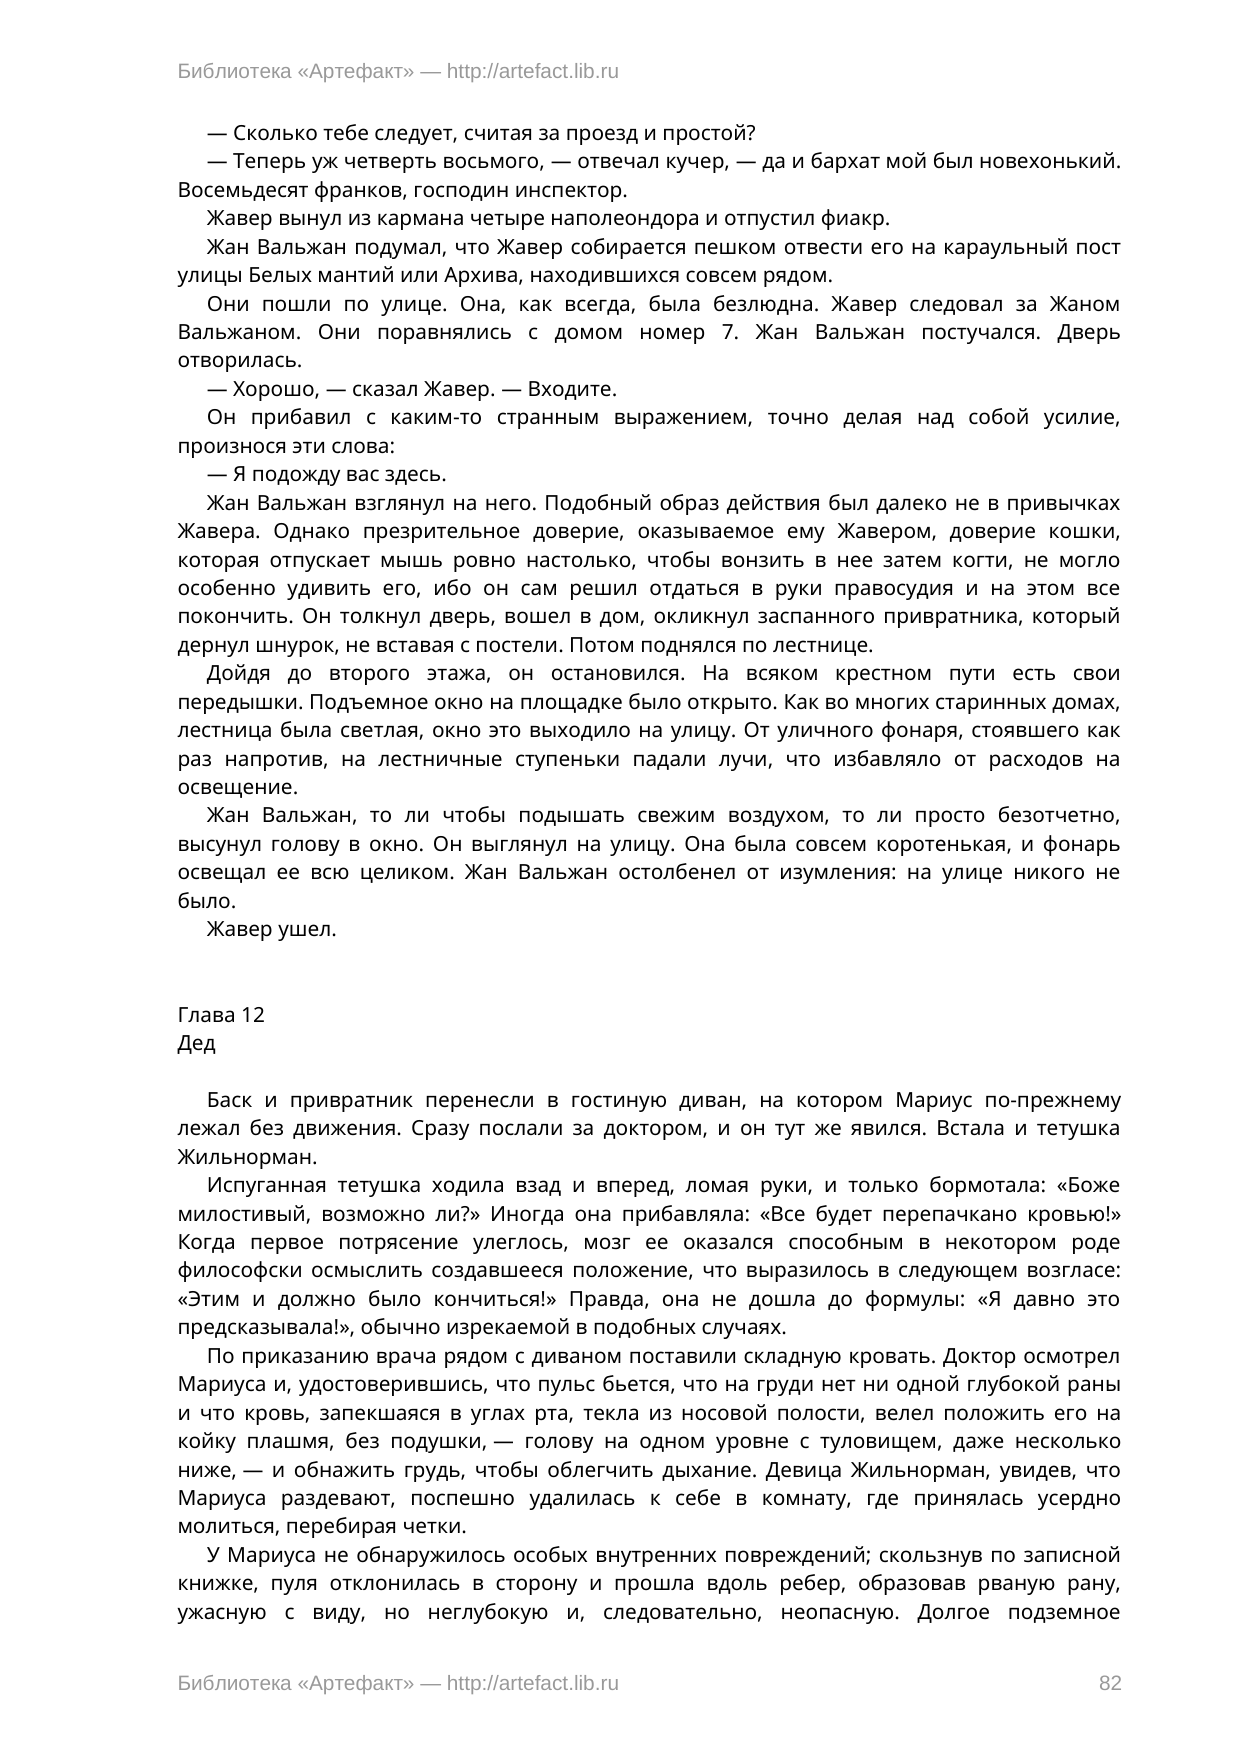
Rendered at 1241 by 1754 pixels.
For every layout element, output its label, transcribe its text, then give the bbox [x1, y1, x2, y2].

text Жан Вальжан взглянул на него. Подобный образ действия был далеко не в привычках Жавера. Однако презрительное доверие, оказываемое ему Жавером, доверие кошки, которая отпускает мышь ровно настолько, чтобы вонзить в нее затем когти, не могло особенно удивить его, ибо он сам решил отдаться в руки правосудия и на этом все покончить. Он толкнул дверь, вошел в дом, окликнул заспанного привратника, который дернул шнурок, не вставая с постели. Потом поднялся по лестнице. [177, 488, 1122, 658]
text Они пошли по улице. Она, как всегда, была безлюдна. Жавер следовал за Жаном Вальжаном. Они поравнялись с домом номер 7. Жан Вальжан постучался. Дверь отворилась. [177, 289, 1122, 374]
text По приказанию врача рядом с диваном поставили складную кровать. Доктор осмотрел Мариуса и, удостоверившись, что пульс бьется, что на груди нет ни одной глубокой раны и что кровь, запекшаяся в углах рта, текла из носовой полости, велел положить его на койку плашмя, без подушки, — голову на одном уровне с туловищем, даже несколько ниже, — и обнажить грудь, чтобы облегчить дыхание. Девица Жильнорман, увидев, что Мариуса раздевают, поспешно удалилась к себе в комнату, где принялась усердно молиться, перебирая четки. [177, 1341, 1122, 1540]
text — Сколько тебе следует, считая за проезд и простой? [177, 118, 1122, 147]
text Жан Вальжан, то ли чтобы подышать свежим воздухом, то ли просто безотчетно, высунул голову в окно. Он выглянул на улицу. Она была совсем коротенькая, и фонарь освещал ее всю целиком. Жан Вальжан остолбенел от изумления: на улице никого не было. [177, 801, 1122, 914]
text Жавер ушел. [177, 914, 1122, 943]
subtitle Глава 12 [177, 1000, 1122, 1028]
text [177, 1540, 1122, 1625]
subtitle Дед [177, 1028, 1122, 1057]
text Жан Вальжан подумал, что Жавер собирается пешком отвести его на караульный пост улицы Белых мантий или Архива, находившихся совсем рядом. [177, 232, 1122, 289]
text — Я подожду вас здесь. [177, 459, 1122, 488]
text — Хорошо, — сказал Жавер. — Входите. [177, 374, 1122, 402]
text — Теперь уж четверть восьмого, — отвечал кучер, — да и бархат мой был новехонький. Восемьдесят франков, господин инспектор. [177, 147, 1122, 203]
text Он прибавил с каким-то странным выражением, точно делая над собой усилие, произнося эти слова: [177, 402, 1122, 459]
text Испуганная тетушка ходила взад и вперед, ломая руки, и только бормотала: «Боже милостивый, возможно ли?» Иногда она прибавляла: «Все будет перепачкано кровью!» Когда первое потрясение улеглось, мозг ее оказался способным в некотором роде философски осмыслить создавшееся положение, что выразилось в следующем возгласе: «Этим и должно было кончиться!» Правда, она не дошла до формулы: «Я давно это предсказывала!», обычно изрекаемой в подобных случаях. [177, 1170, 1122, 1341]
text Дойдя до второго этажа, он остановился. На всяком крестном пути есть свои передышки. Подъемное окно на площадке было открыто. Как во многих старинных домах, лестница была светлая, окно это выходило на улицу. От уличного фонаря, стоявшего как раз напротив, на лестничные ступеньки падали лучи, что избавляло от расходов на освещение. [177, 658, 1122, 801]
text Жавер вынул из кармана четыре наполеондора и отпустил фиакр. [177, 203, 1122, 232]
text Баск и привратник перенесли в гостиную диван, на котором Мариус по-прежнему лежал без движения. Сразу послали за доктором, и он тут же явился. Встала и тетушка Жильнорман. [177, 1085, 1122, 1170]
